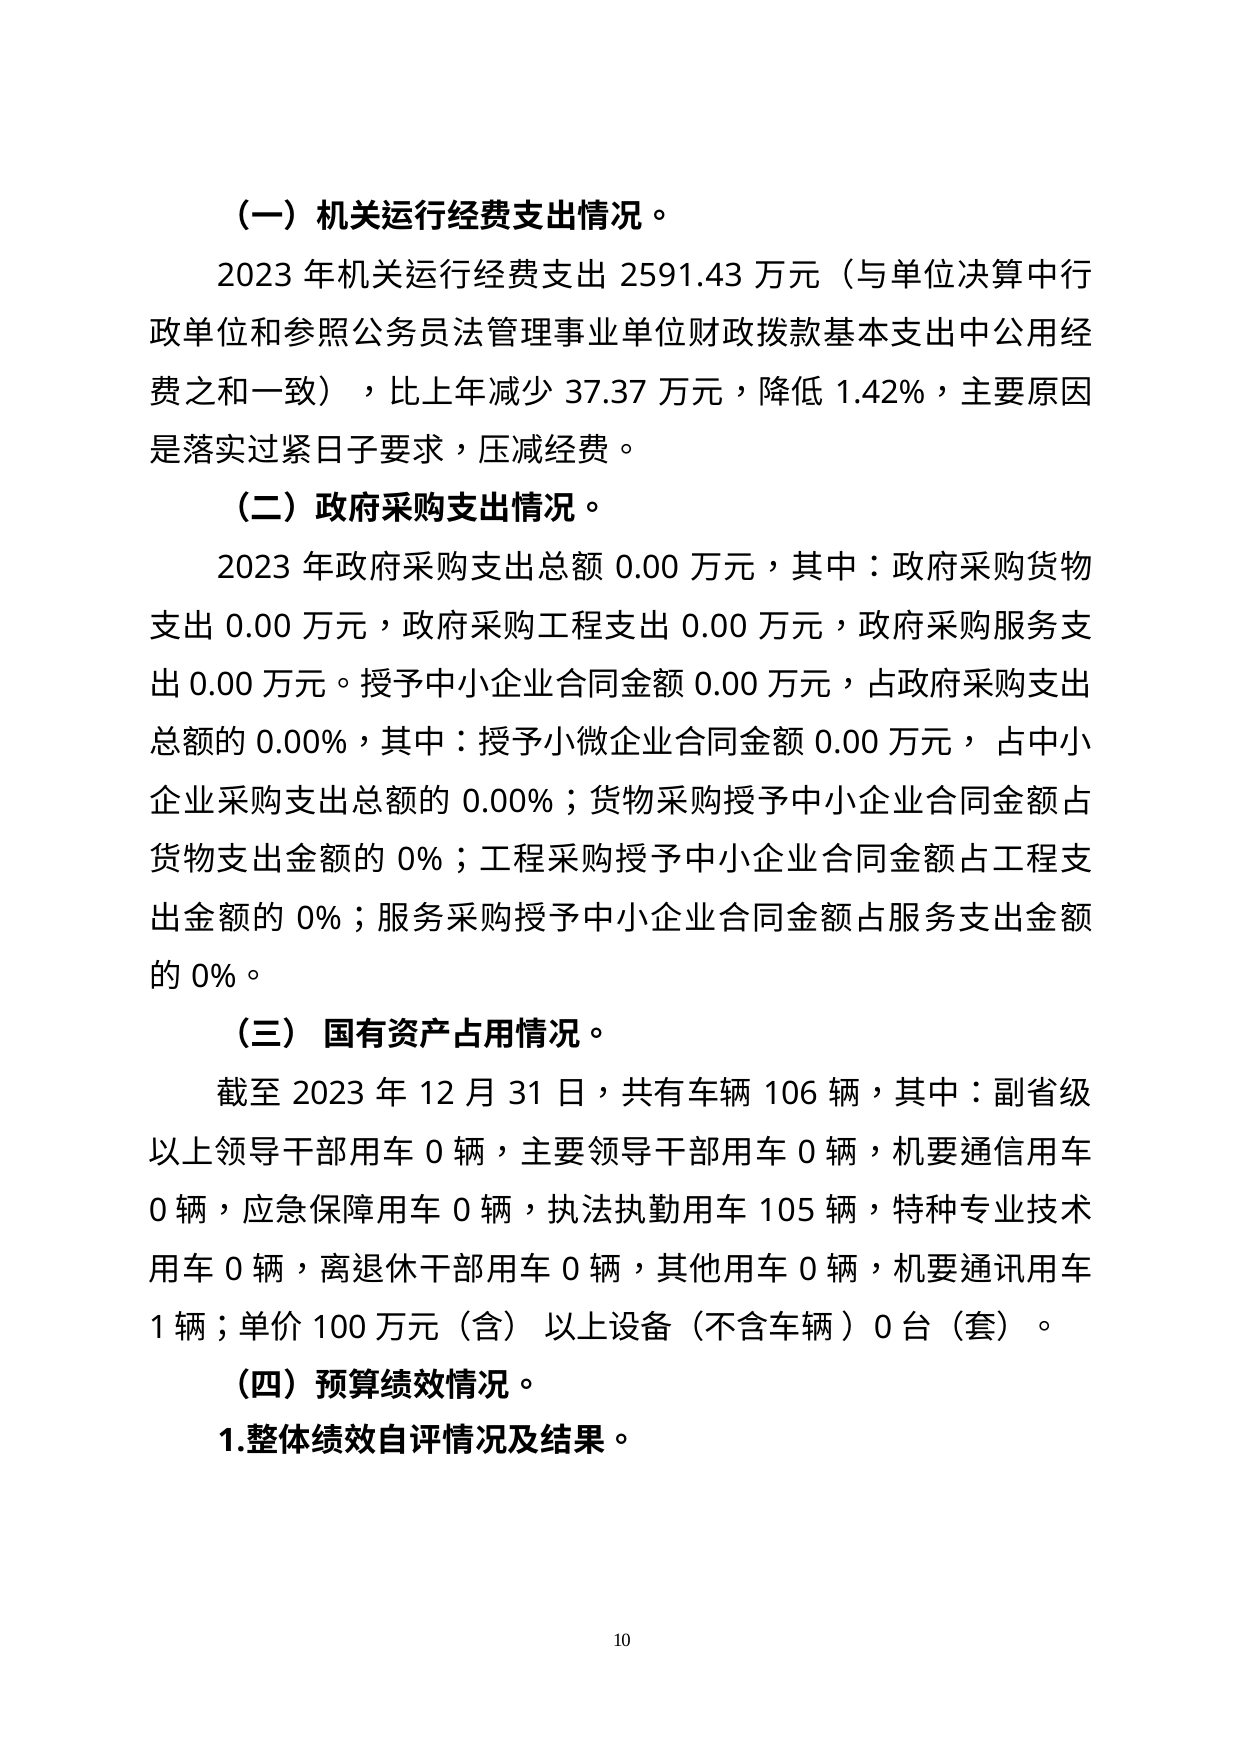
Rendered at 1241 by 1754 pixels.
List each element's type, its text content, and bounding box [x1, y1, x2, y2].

text （三） 国有资产占用情况。 [218, 1012, 1093, 1053]
text 2023 年政府采购支出总额 0.00 万元，其中：政府采购货物支出 0.00 万元，政府采购工程支出 0.00 万元，政府采购服务支出0.00 万元。授予中小企业合同金额 0.00 万元，占政府采购支出总额的 0.00%，其中：授予小微企业合同金额 0.00 万元， 占中小企业采购支出总额的 0.00%；货物采购授予中小企业合同金额占货物支出金额的 0%；工程采购授予中小企业合同金额占工程支出金额的 0%；服务采购授予中小企业合同金额占服务支出金额的 0%。 [149, 544, 1093, 997]
text （二）政府采购支出情况。 [218, 486, 1093, 528]
text （一）机关运行经费支出情况。 [218, 193, 1093, 236]
text 1.整体绩效自评情况及结果。 [217, 1419, 1093, 1459]
text （四）预算绩效情况。 [218, 1362, 1093, 1404]
text 2023 年机关运行经费支出 2591.43 万元（与单位决算中行政单位和参照公务员法管理事业单位财政拨款基本支出中公用经费之和一致），比上年减少 37.37 万元，降低 1.42%，主要原因是落实过紧日子要求，压减经费。 [149, 252, 1093, 471]
text 截至 2023 年 12 月 31 日，共有车辆 106 辆，其中：副省级以上领导干部用车 0 辆，主要领导干部用车 0 辆，机要通信用车 0辆，应急保障用车 0 辆，执法执勤用车 105 辆，特种专业技术用车 0 辆，离退休干部用车 0 辆，其他用车 0 辆，机要通讯用车 1辆；单价 100 万元（含） 以上设备（不含车辆 ）0 台（套）。 [149, 1070, 1093, 1348]
